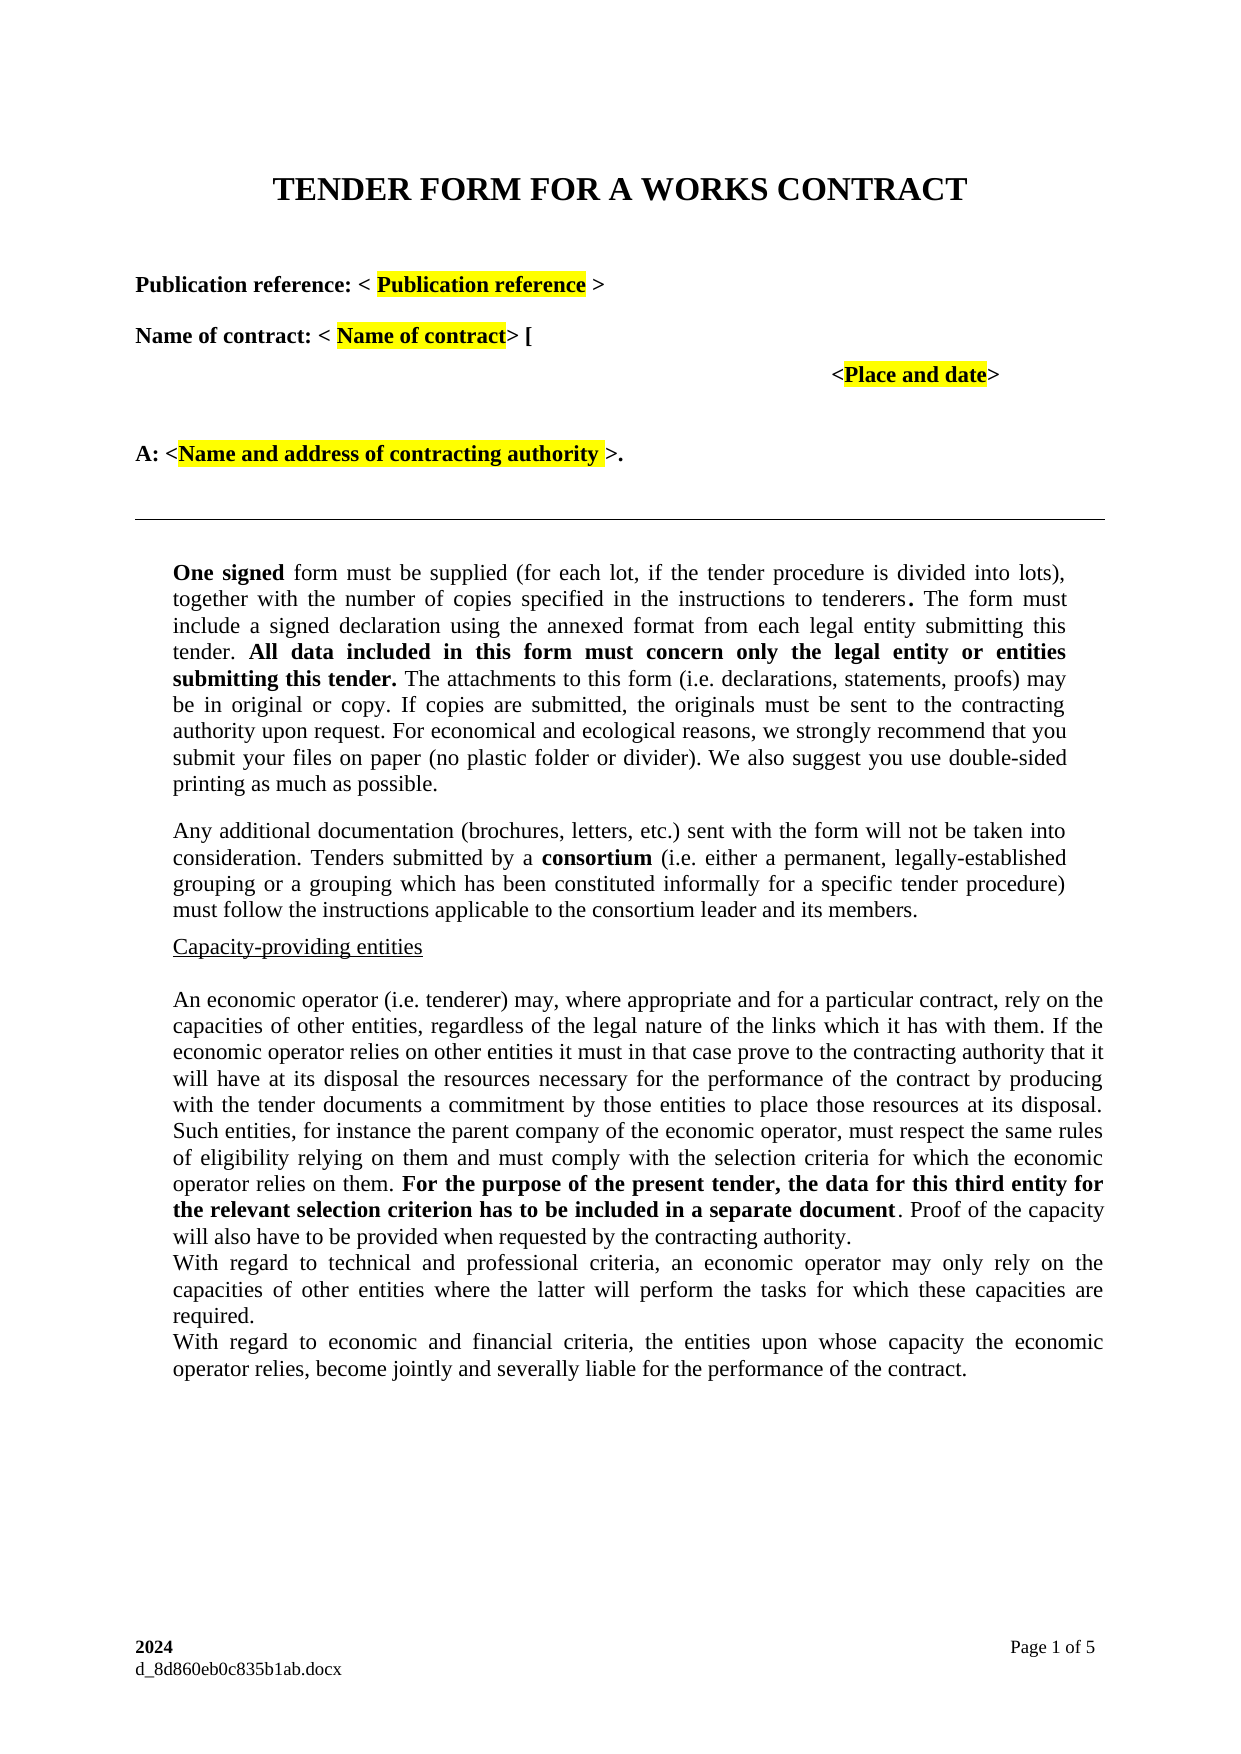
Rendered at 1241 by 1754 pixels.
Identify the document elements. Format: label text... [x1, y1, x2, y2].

text An economic operator (i.e. tenderer) may, where appropriate and for a particular contract, rely on the capacities of other entities, regardless of the legal nature of the links which it has with them. If the economic operator relies on other entities it must in that case prove to the contracting authority that it will have at its disposal the resources necessary for the performance of the contract by producing with the tender documents a commitment by those entities to place those resources at its disposal. Such entities, for instance the parent company of the economic operator, must respect the same rules of eligibility relying on them and must comply with the selection criteria for which the economic operator relies on them. For the purpose of the present tender, the data for this third entity for the relevant selection criterion has to be included in a separate document. Proof of the capacity will also have to be provided when requested by the contracting authority. [173, 986, 1105, 1249]
title Publication reference: < Publication reference > [135, 271, 377, 297]
text With regard to economic and financial criteria, the entities upon whose capacity the economic operator relies, become jointly and severally liable for the performance of the contract. [173, 1328, 1105, 1381]
text A: <Name and address of contracting authority >. [605, 440, 1105, 467]
text Any additional documentation (brochures, letters, etc.) sent with the form will not be taken into consideration. Tenders submitted by a consortium (i.e. either a permanent, legally-established grouping or a grouping which has been constituted informally for a specific tender procedure) must follow the instructions applicable to the consortium leader and its members. [173, 817, 1067, 923]
title Name of contract: < Name of contract> [ [506, 322, 1105, 349]
text Capacity-providing entities [173, 933, 1067, 959]
title Name of contract: < Name of contract> [ [135, 322, 337, 349]
text TENDER FORM FOR A WORKS CONTRACT [135, 169, 1105, 207]
text With regard to technical and professional criteria, an economic operator may only rely on the capacities of other entities where the latter will perform the tasks for which these capacities are required. [173, 1249, 1105, 1328]
text <Place and date> [987, 361, 1105, 387]
text <Place and date> [726, 361, 844, 387]
text One signed form must be supplied (for each lot, if the tender procedure is divided into lots), together with the number of copies specified in the instructions to tenderers. The form must include a signed declaration using the annexed format from each legal entity submitting this tender. All data included in this form must concern only the legal entity or entities submitting this tender. The attachments to this form (i.e. declarations, statements, proofs) may be in original or copy. If copies are submitted, the originals must be sent to the contracting authority upon request. For economical and ecological reasons, we strongly recommend that you submit your files on paper (no plastic folder or divider). We also suggest you use double-sided printing as much as possible. [173, 559, 1067, 796]
title Publication reference: < Publication reference > [586, 271, 1105, 297]
